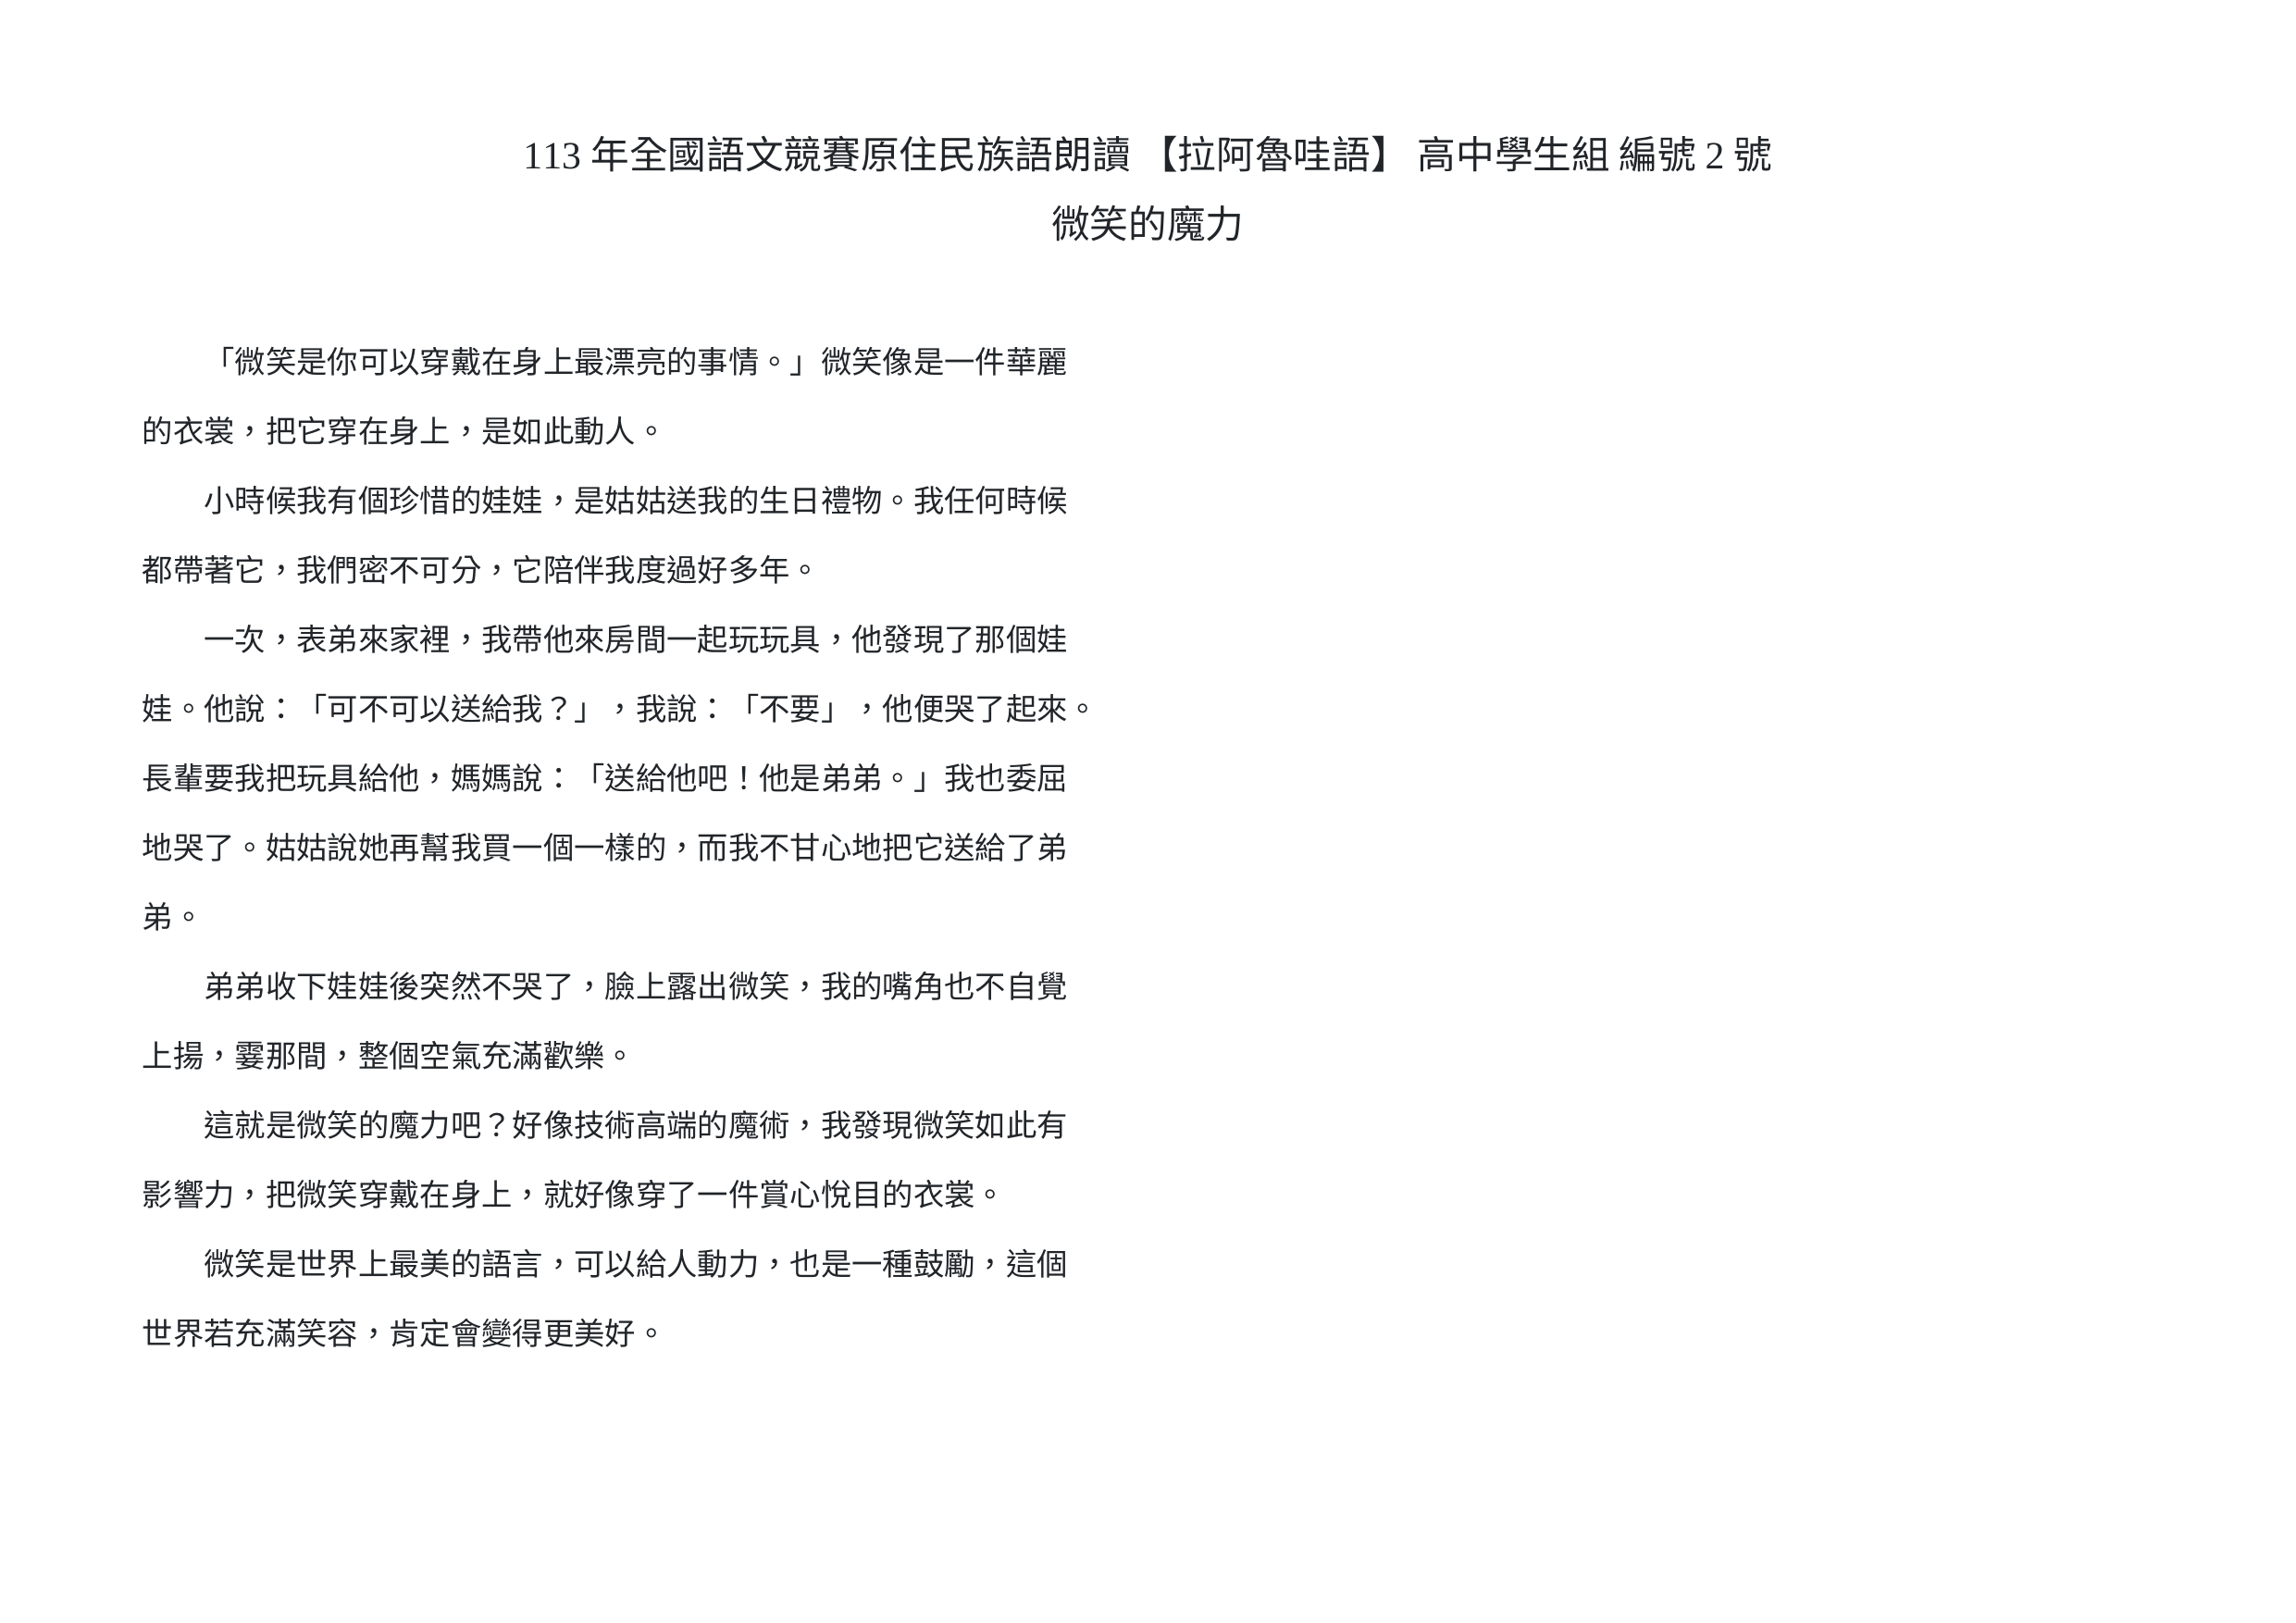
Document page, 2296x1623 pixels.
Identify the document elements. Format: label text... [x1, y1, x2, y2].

text 113 年全國語文競賽原住民族語朗讀 【拉阿魯哇語】 高中學生組 編號 2 號 [142, 118, 2153, 187]
text 微笑是世界上最美的語言，可以給人動力，也是一種鼓勵，這個世界若充滿笑容，肯定會變得更美好。 [142, 1228, 1090, 1367]
text 弟弟收下娃娃後突然不哭了，臉上露出微笑，我的嘴角也不自覺上揚，霎那間，整個空氣充滿歡樂。 [142, 950, 1090, 1089]
text 微笑的魔力 [142, 187, 2153, 256]
text 一次，表弟來家裡，我帶他來房間一起玩玩具，他發現了那個娃娃。他說：「可不可以送給我？」，我說：「不要」，他便哭了起來。長輩要我把玩具給他，媽媽說：「送給他吧！他是弟弟。」我也委屈地哭了。姑姑說她再幫我買一個一樣的，而我不甘心地把它送給了弟弟。 [142, 603, 1090, 950]
text 小時候我有個珍惜的娃娃，是姑姑送我的生日禮物。我任何時候都帶著它，我們密不可分，它陪伴我度過好多年。 [142, 465, 1090, 603]
text 這就是微笑的魔力吧？好像技術高端的魔術，我發現微笑如此有影響力，把微笑穿戴在身上，就好像穿了一件賞心悅目的衣裳。 [142, 1089, 1090, 1228]
text 「微笑是你可以穿戴在身上最漂亮的事情。」微笑像是一件華麗的衣裳，把它穿在身上，是如此動人。 [142, 326, 1090, 465]
